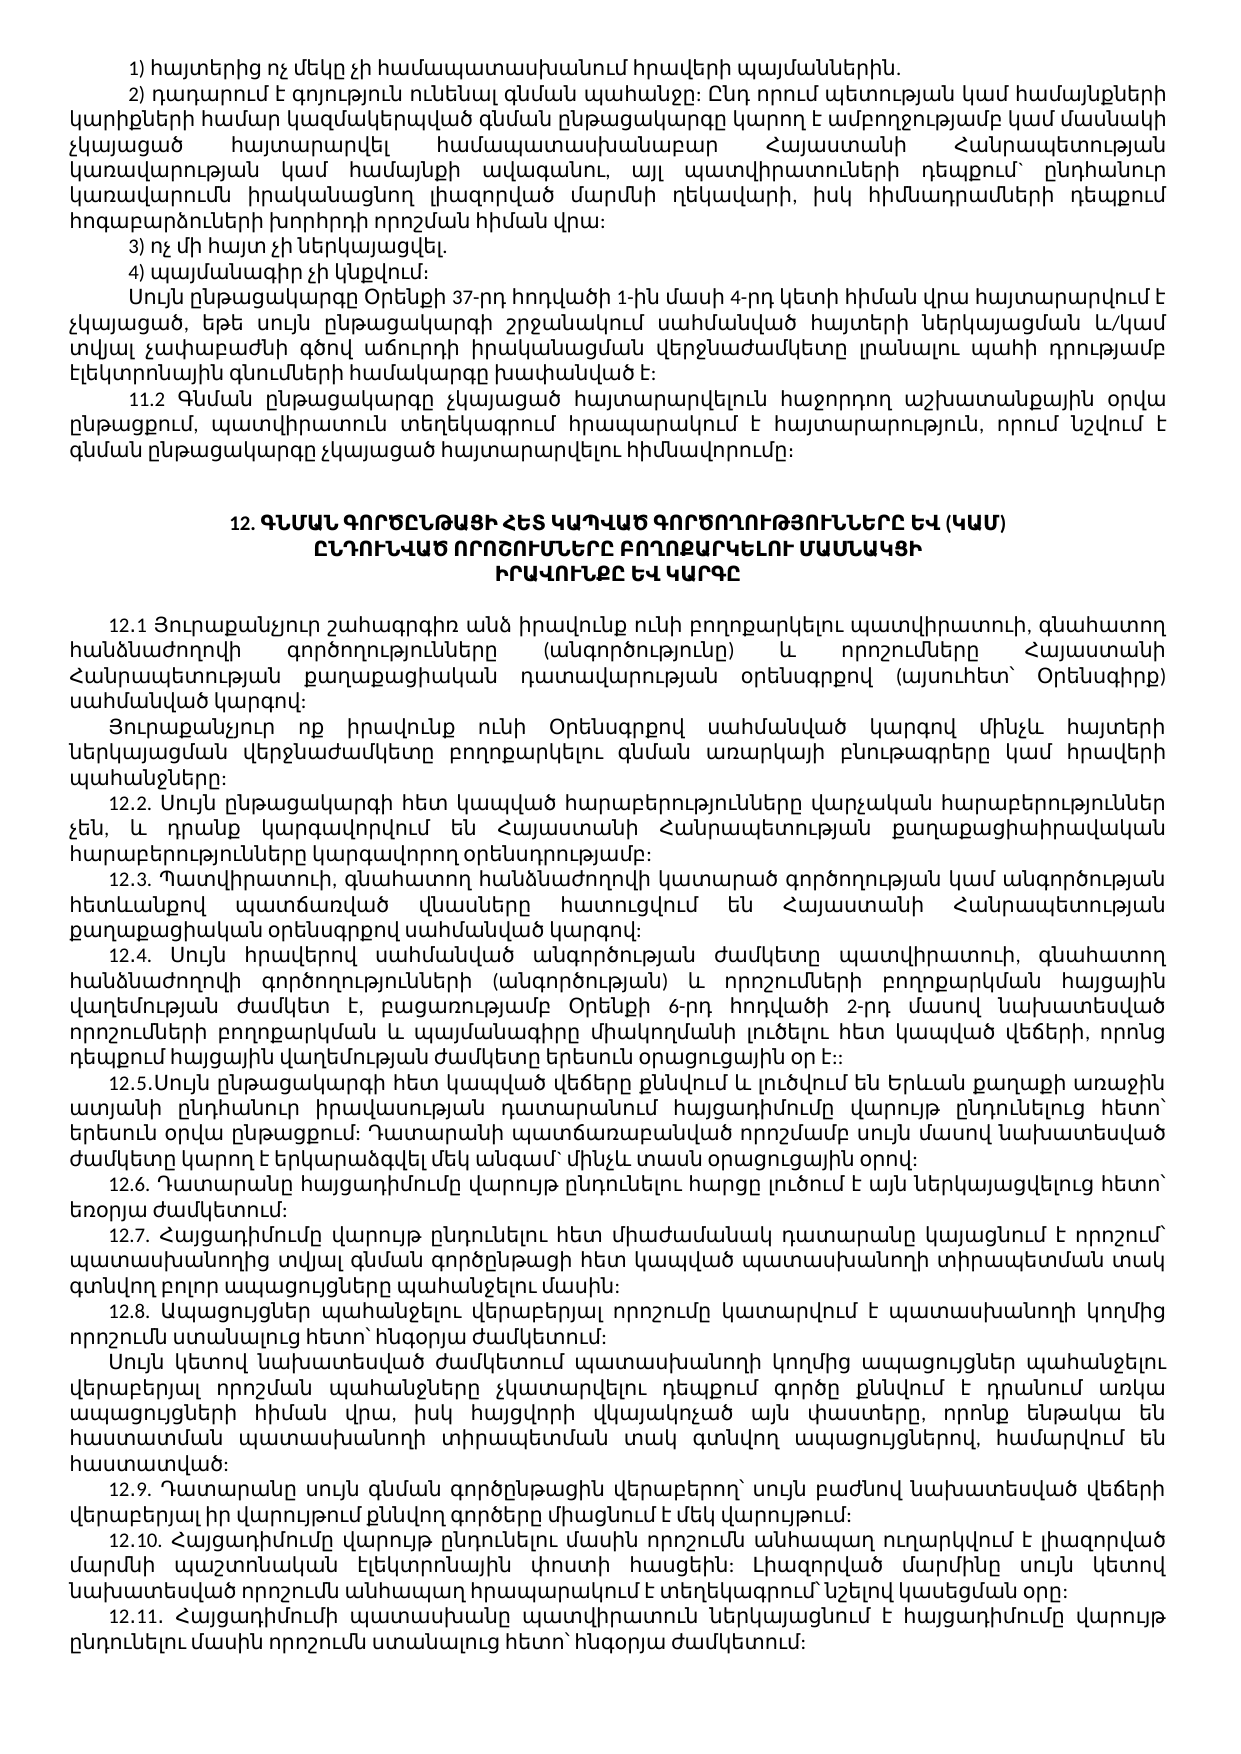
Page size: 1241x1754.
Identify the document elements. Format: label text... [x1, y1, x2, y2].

text 12.7. Հայցադիմումը վարույթ ընդունելու հետ միաժամանակ դատարանը կայացնում է որոշում՝ պատասխանողից տվյալ գնման գործընթացի հետ կապված պատասխանողի տիրապետման տակ գտնվող բոլոր ապացույցները պահանջելու մասին: [69, 1222, 1167, 1298]
text 12․2. Սույն ընթացակարգի հետ կապված հարաբերությունները վարչական հարաբերություններ չեն, և դրանք կարգավորվում են Հայաստանի Հանրապետության քաղաքացիաիրավական հարաբերությունները կարգավորող օրենսդրությամբ: [69, 790, 1167, 866]
text 12․10. Հայցադիմումը վարույթ ընդունելու մասին որոշումն անհապաղ ուղարկվում է լիազորված մարմնի պաշտոնական էլեկտրոնային փոստի հասցեին: Լիազորված մարմինը սույն կետով նախատեսված որոշումն անհապաղ հրապարակում է տեղեկագրում՝ նշելով կասեցման օրը: [69, 1527, 1167, 1603]
text 12.8. Ապացույցներ պահանջելու վերաբերյալ որոշումը կատարվում է պատասխանողի կողմից որոշումն ստանալուց հետո՝ հնգօրյա ժամկետում: [69, 1298, 1167, 1349]
text 12․1 Յուրաքանչյուր շահագրգիռ անձ իրավունք ունի բողոքարկելու պատվիրատուի, գնահատող հանձնաժողովի գործողությունները (անգործությունը) և որոշումները Հայաստանի Հանրապետության քաղաքացիական դատավարության օրենսգրքով (այսուհետ՝ Օրենսգիրք) սահմանված կարգով: [69, 612, 1167, 714]
text 12․4. Սույն հրավերով սահմանված անգործության ժամկետը պատվիրատուի, գնահատող հանձնաժողովի գործողությունների (անգործության) և որոշումների բողոքարկման հայցային վաղեմության ժամկետ է, բացառությամբ Օրենքի 6-րդ հոդվածի 2-րդ մասով նախատեսված որոշումների բողոքարկման և պայմանագիրը միակողմանի լուծելու հետ կապված վեճերի, որոնց դեպքում հայցային վաղեմության ժամկետը երեսուն օրացուցային օր է:: [69, 943, 1167, 1070]
text Յուրաքանչյուր ոք իրավունք ունի Օրենսգրքով սահմանված կարգով մինչև հայտերի ներկայացման վերջնաժամկետը բողոքարկելու գնման առարկայի բնութագրերը կամ հրավերի պահանջները: [69, 714, 1167, 790]
text 12․5․Սույն ընթացակարգի հետ կապված վեճերը քննվում և լուծվում են Երևան քաղաքի առաջին ատյանի ընդհանուր իրավասության դատարանում հայցադիմումը վարույթ ընդունելուց հետո՝ երեսուն օրվա ընթացքում: Դատարանի պատճառաբանված որոշմամբ սույն մասով նախատեսված ժամկետը կարող է երկարաձգվել մեկ անգամ` մինչև տասն օրացուցային օրով: [69, 1070, 1167, 1171]
text ԻՐԱՎՈՒՆՔԸ ԵՎ ԿԱՐԳԸ [69, 561, 1167, 587]
text Սույն ընթացակարգը Օրենքի 37-րդ հոդվածի 1-ին մասի 4-րդ կետի հիման վրա հայտարարվում է չկայացած, եթե սույն ընթացակարգի շրջանակում սահմանված հայտերի ներկայացման և/կամ տվյալ չափաբաժնի գծով աճուրդի իրականացման վերջնաժամկետը լրանալու պահի դրությամբ էլեկտրոնային գնումների համակարգը խափանված է: [69, 284, 1167, 386]
text 4) պայմանագիր չի կնքվում։ [69, 259, 1167, 284]
text Սույն կետով նախատեսված ժամկետում պատասխանողի կողմից ապացույցներ պահանջելու վերաբերյալ որոշման պահանջները չկատարվելու դեպքում գործը քննվում է դրանում առկա ապացույցների հիման վրա, իսկ հայցվորի վկայակոչած այն փաստերը, որոնք ենթակա են հաստատման պատասխանողի տիրապետման տակ գտնվող ապացույցներով, համարվում են հաստատված: [69, 1349, 1167, 1476]
text 3) ոչ մի հայտ չի ներկայացվել. [69, 233, 1167, 259]
text 12. ԳՆՄԱՆ ԳՈՐԾԸՆԹԱՑԻ ՀԵՏ ԿԱՊՎԱԾ ԳՈՐԾՈՂՈՒԹՅՈՒՆՆԵՐԸ ԵՎ (ԿԱՄ) [69, 511, 1167, 536]
text 12․9. Դատարանը սույն գնման գործընթացին վերաբերող՝ սույն բաժնով նախատեսված վեճերի վերաբերյալ իր վարույթում քննվող գործերը միացնում է մեկ վարույթում: [69, 1476, 1167, 1527]
text ԸՆԴՈՒՆՎԱԾ ՈՐՈՇՈՒՄՆԵՐԸ ԲՈՂՈՔԱՐԿԵԼՈՒ ՄԱՍՆԱԿՑԻ [69, 536, 1167, 561]
text 12․11․ Հայցադիմումի պատասխանը պատվիրատուն ներկայացնում է հայցադիմումը վարույթ ընդունելու մասին որոշումն ստանալուց հետո՝ հնգօրյա ժամկետում: [69, 1603, 1167, 1654]
text 12․3. Պատվիրատուի, գնահատող հանձնաժողովի կատարած գործողության կամ անգործության հետևանքով պատճառված վնասները հատուցվում են Հայաստանի Հանրապետության քաղաքացիական օրենսգրքով սահմանված կարգով: [69, 866, 1167, 943]
text 1) հայտերից ոչ մեկը չի համապատասխանում հրավերի պայմաններին. [69, 56, 1167, 81]
text 12.6. Դատարանը հայցադիմումը վարույթ ընդունելու հարցը լուծում է այն ներկայացվելուց հետո՝ եռօրյա ժամկետում: [69, 1171, 1167, 1222]
text 11.2 Գնման ընթացակարգը չկայացած հայտարարվելուն հաջորդող աշխատանքային օրվա ընթացքում, պատվիրատուն տեղեկագրում հրապարակում է հայտարարություն, որում նշվում է գնման ընթացակարգը չկայացած հայտարարվելու հիմնավորումը։ [69, 386, 1167, 462]
text 2) դադարում է գոյություն ունենալ գնման պահանջը: Ընդ որում պետության կամ համայնքների կարիքների համար կազմակերպված գնման ընթացակարգը կարող է ամբողջությամբ կամ մասնակի չկայացած հայտարարվել համապատասխանաբար Հայաստանի Հանրապետության կառավարության կամ համայնքի ավագանու, այլ պատվիրատուների դեպքում` ընդհանուր կառավարումն իրականացնող լիազորված մարմնի ղեկավարի, իսկ հիմնադրամների դեպքում հոգաբարձուների խորհրդի որոշման հիման վրա: [69, 81, 1167, 233]
